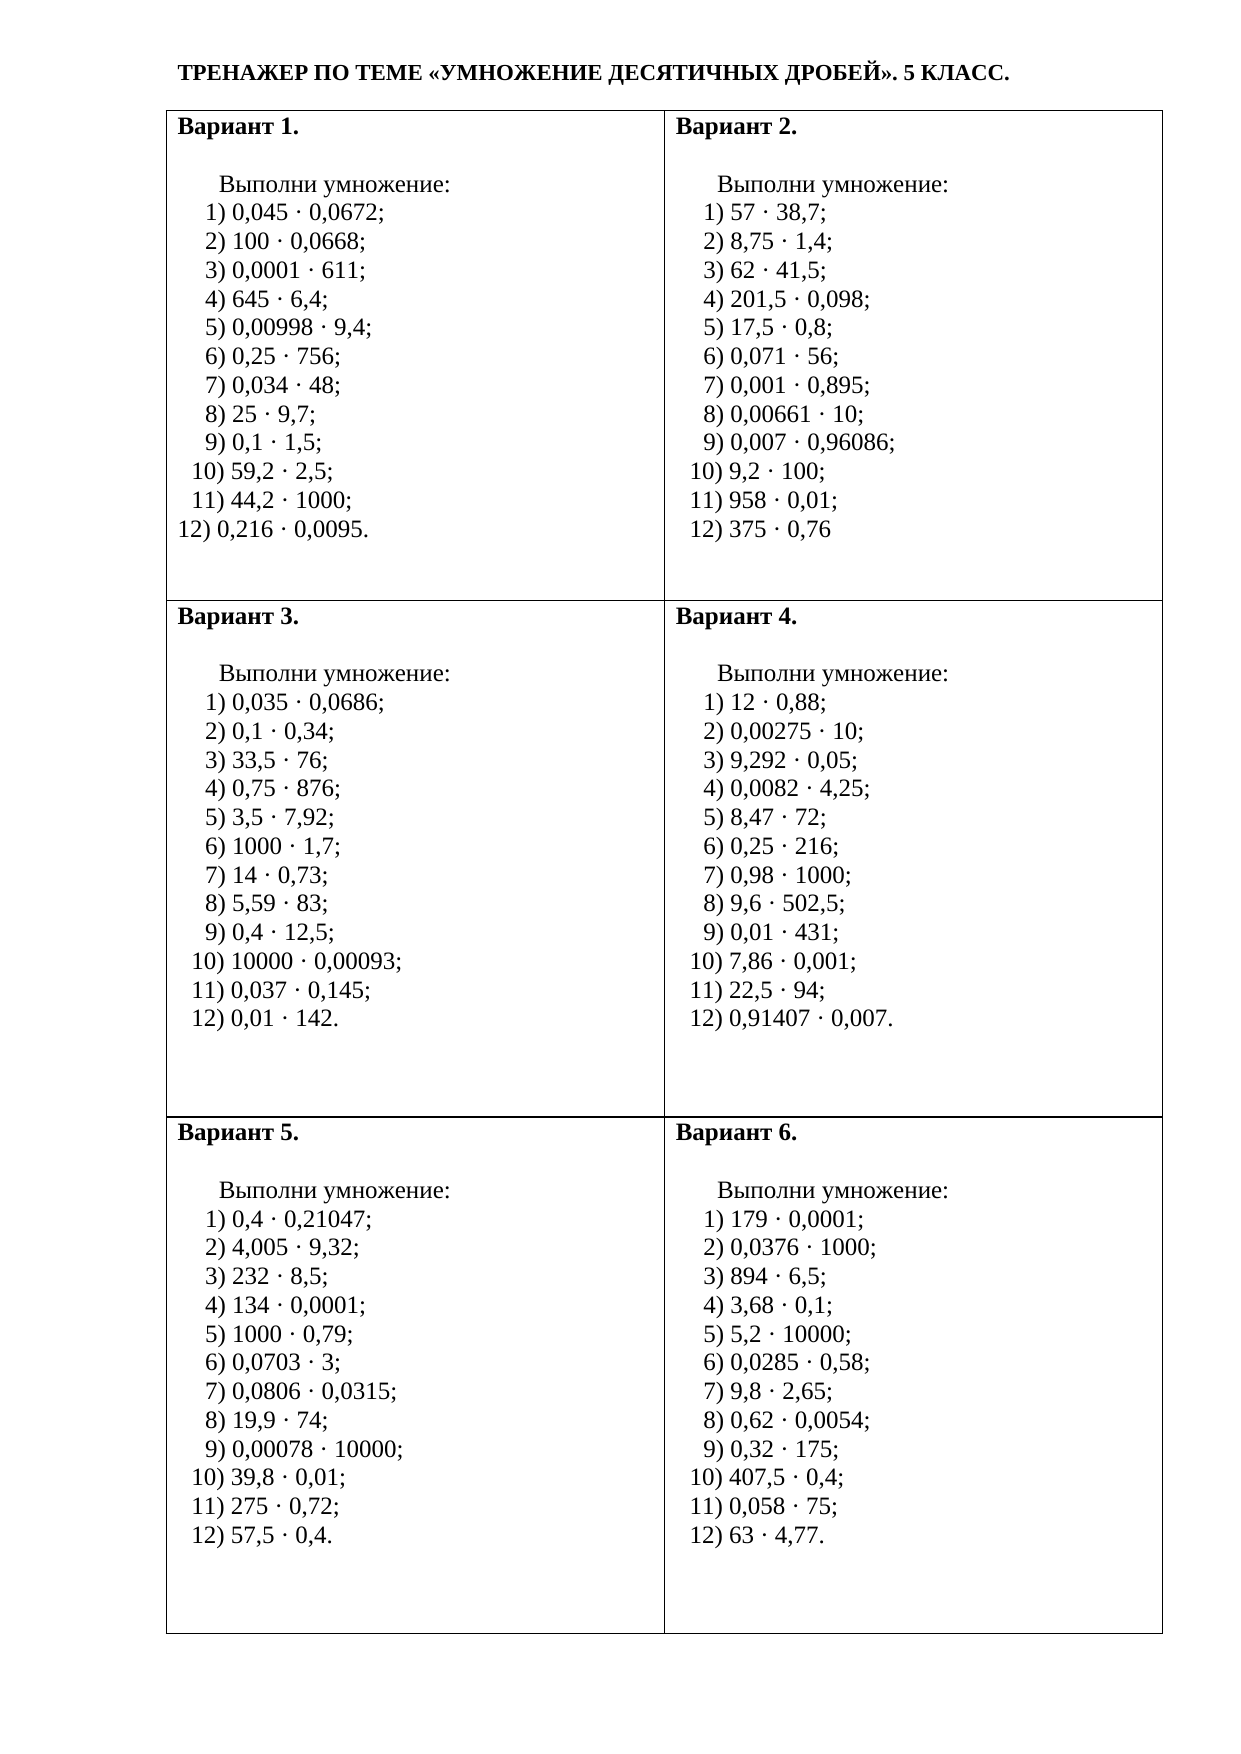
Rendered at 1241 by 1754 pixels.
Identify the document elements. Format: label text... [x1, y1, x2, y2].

table_cell Вариант 5. Выполни умножение: 1) 0,4 · 0,21047; 2) 4,005 · 9,32; 3) 232 · 8,5; 4) 134 · 0,0001; 5) 1000 · 0,79; 6) 0,0703 · 3; 7) 0,0806 · 0,0315; 8) 19,9 · 74; 9) 0,00078 · 10000; 10) 39,8 · 0,01; 11) 275 · 0,72; 12) 57,5 · 0,4. [167, 1118, 664, 1633]
table_header Вариант 1. Выполни умножение: 1) 0,045 · 0,0672; 2) 100 · 0,0668; 3) 0,0001 · 611; 4) 645 · 6,4; 5) 0,00998 · 9,4; 6) 0,25 · 756; 7) 0,034 · 48; 8) 25 · 9,7; 9) 0,1 · 1,5; 10) 59,2 · 2,5; 11) 44,2 · 1000; 12) 0,216 · 0,0095. [167, 111, 664, 600]
table_header Вариант 2. Выполни умножение: 1) 57 · 38,7; 2) 8,75 · 1,4; 3) 62 · 41,5; 4) 201,5 · 0,098; 5) 17,5 · 0,8; 6) 0,071 · 56; 7) 0,001 · 0,895; 8) 0,00661 · 10; 9) 0,007 · 0,96086; 10) 9,2 · 100; 11) 958 · 0,01; 12) 375 · 0,76 [665, 111, 1162, 600]
table_cell Вариант 3. Выполни умножение: 1) 0,035 · 0,0686; 2) 0,1 · 0,34; 3) 33,5 · 76; 4) 0,75 · 876; 5) 3,5 · 7,92; 6) 1000 · 1,7; 7) 14 · 0,73; 8) 5,59 · 83; 9) 0,4 · 12,5; 10) 10000 · 0,00093; 11) 0,037 · 0,145; 12) 0,01 · 142. [167, 601, 664, 1116]
table_cell Вариант 4. Выполни умножение: 1) 12 · 0,88; 2) 0,00275 · 10; 3) 9,292 · 0,05; 4) 0,0082 · 4,25; 5) 8,47 · 72; 6) 0,25 · 216; 7) 0,98 · 1000; 8) 9,6 · 502,5; 9) 0,01 · 431; 10) 7,86 · 0,001; 11) 22,5 · 94; 12) 0,91407 · 0,007. [665, 601, 1162, 1116]
text ТРЕНАЖЕР ПО ТЕМЕ «УМНОЖЕНИЕ ДЕСЯТИЧНЫХ ДРОБЕЙ». 5 КЛАСС. [177, 59, 1152, 85]
table_cell Вариант 6. Выполни умножение: 1) 179 · 0,0001; 2) 0,0376 · 1000; 3) 894 · 6,5; 4) 3,68 · 0,1; 5) 5,2 · 10000; 6) 0,0285 · 0,58; 7) 9,8 · 2,65; 8) 0,62 · 0,0054; 9) 0,32 · 175; 10) 407,5 · 0,4; 11) 0,058 · 75; 12) 63 · 4,77. [665, 1118, 1162, 1633]
